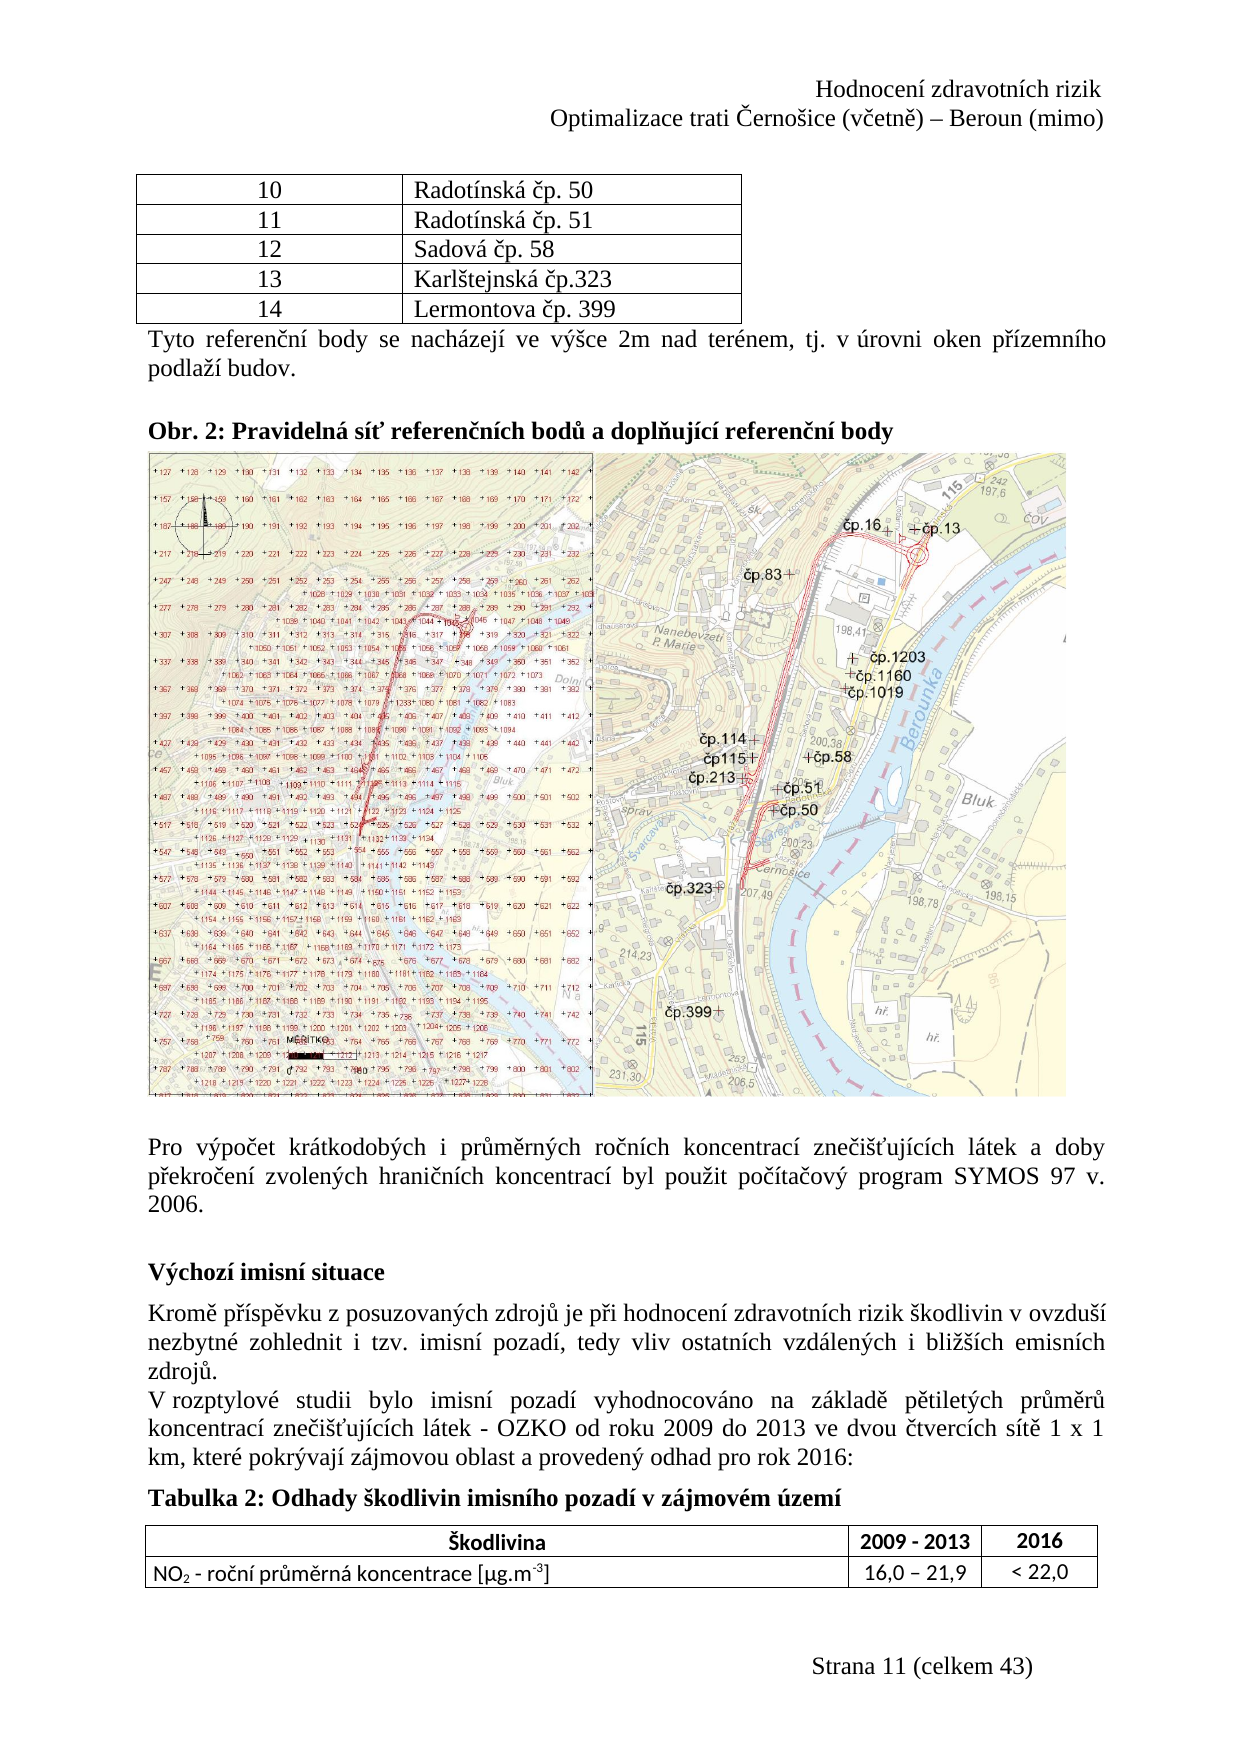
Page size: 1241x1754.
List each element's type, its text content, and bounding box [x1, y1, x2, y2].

picture [147, 451, 1067, 1097]
table_cell Radotínská čp. 51 [403, 205, 741, 233]
table_cell 11 [137, 205, 402, 233]
table_cell Sadová čp. 58 [403, 235, 741, 263]
table_cell Radotínská čp. 50 [403, 175, 741, 204]
table_header 2016 [982, 1526, 1097, 1556]
text Obr. 2: Pravidelná síť referenčních bodů a doplňující referenční body [148, 416, 1106, 445]
table_cell 12 [137, 235, 402, 263]
table_header 2009 - 2013 [849, 1526, 981, 1556]
text V rozptylové studii bylo imisní pozadí vyhodnocováno na základě pětiletých průměrů koncentrací znečišťujících látek - OZKO od roku 2009 do 2013 ve dvou čtvercích sítě 1 x , které pokrývají zájmovou oblast a provedený odhad pro rok 2016: [148, 1385, 1106, 1471]
table_cell 14 [137, 294, 402, 323]
table_cell Karlštejnská čp.323 [403, 264, 741, 293]
table_cell < 22,0 [982, 1557, 1097, 1587]
text Tyto referenční body se nacházejí ve výšce 2m nad terénem, tj. v úrovni oken přízemního podlaží budov. [148, 324, 1106, 381]
text Tabulka 2: Odhady škodlivin imisního pozadí v zájmovém území [148, 1483, 1106, 1512]
table_cell 16,0 – 21,9 [849, 1557, 981, 1587]
text Výchozí imisní situace [148, 1257, 1106, 1286]
table_cell 10 [137, 175, 402, 204]
text Pro výpočet krátkodobých i průměrných ročních koncentrací znečišťujících látek a doby překročení zvolených hraničních koncentrací byl použit počítačový program SYMOS 97 v. 2006. [148, 1132, 1106, 1218]
table_cell Lermontova čp. 399 [403, 294, 741, 323]
text Kromě příspěvku z posuzovaných zdrojů je při hodnocení zdravotních rizik škodlivin v ovzduší nezbytné zohlednit i tzv. imisní pozadí, tedy vliv ostatních vzdálených i bližších emisních zdrojů. [148, 1298, 1106, 1385]
table_cell 13 [137, 264, 402, 293]
table_header Škodlivina [146, 1526, 848, 1556]
table_cell NO2 - roční průměrná koncentrace [μg.m-3] [146, 1557, 848, 1587]
